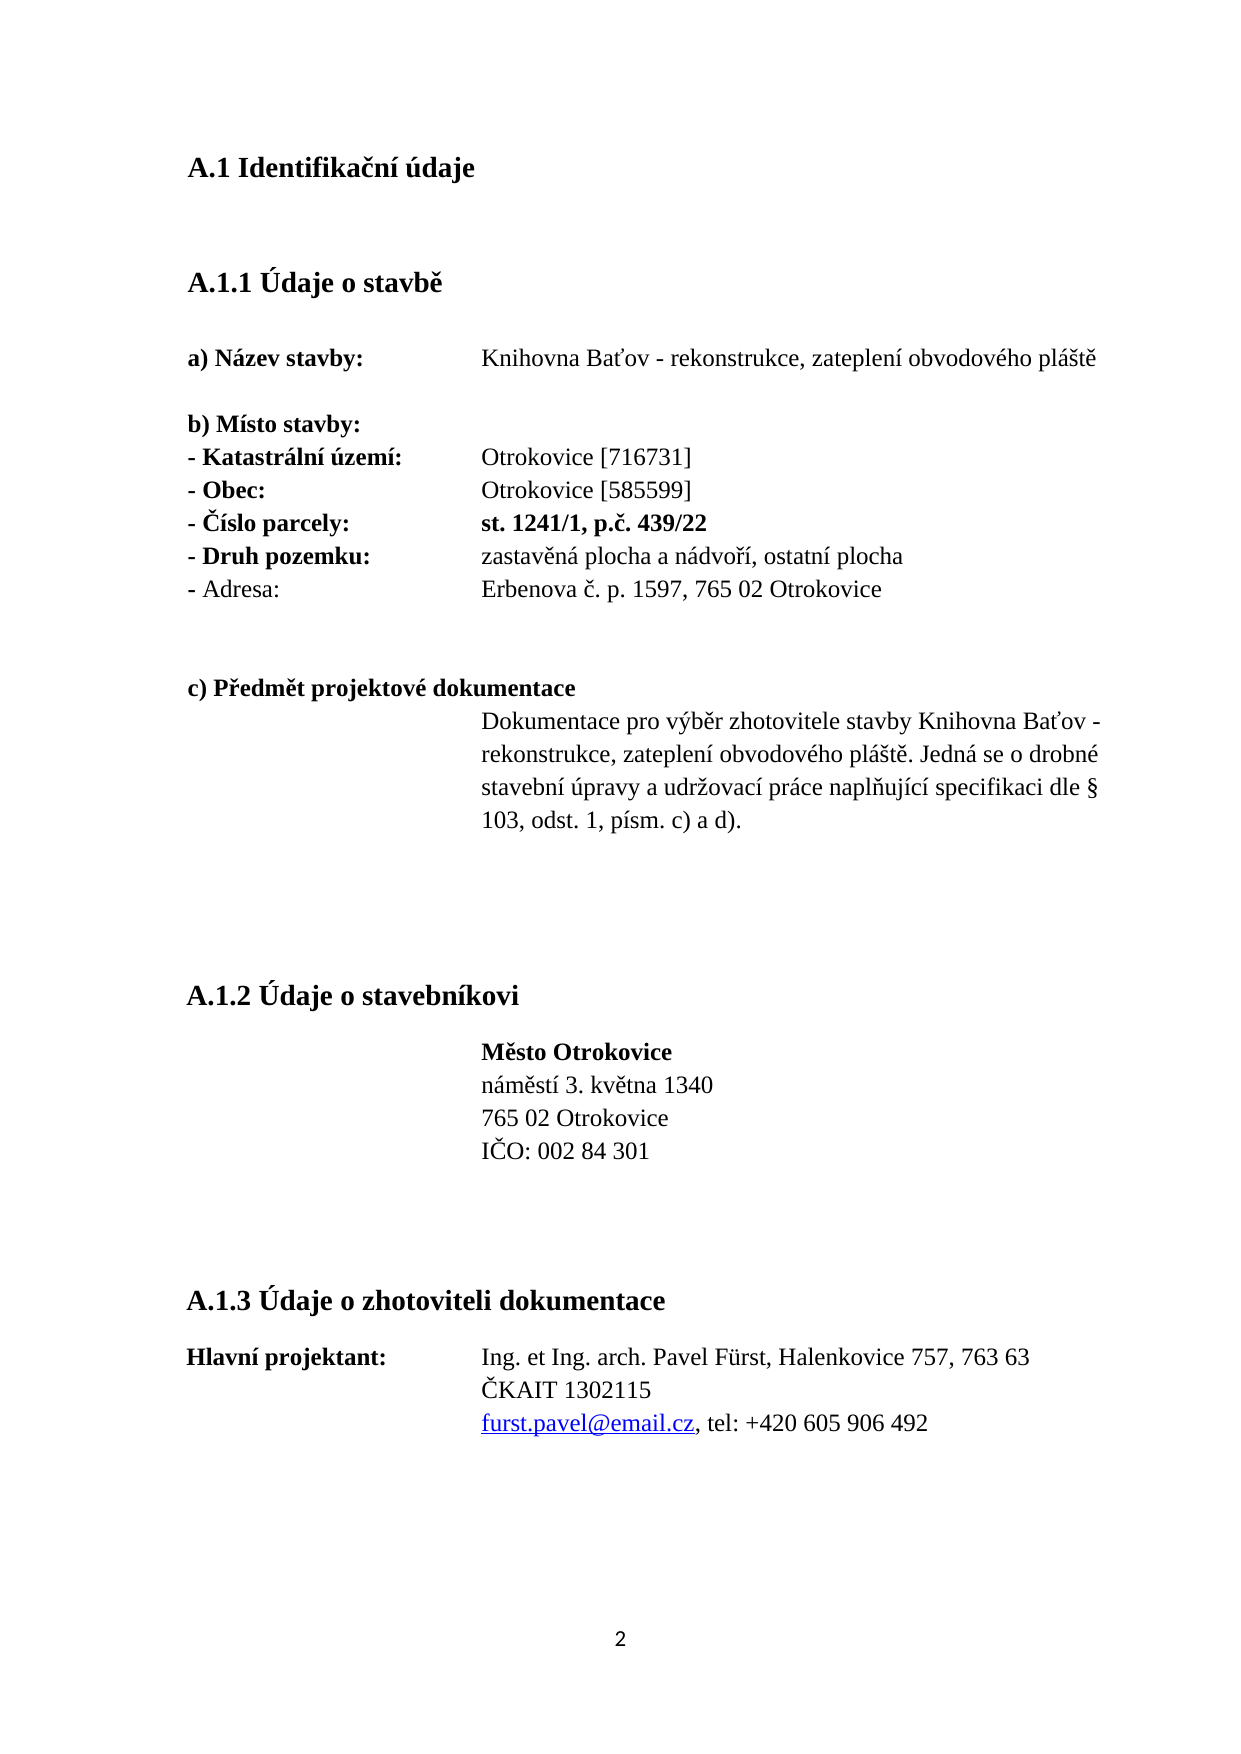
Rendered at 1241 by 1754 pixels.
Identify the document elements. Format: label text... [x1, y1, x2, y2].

list - Adresa: Erbenova č. p. 1597, 765 02 Otrokovice [187, 574, 1128, 603]
text Hlavní projektant: Ing. et Ing. arch. Pavel Fürst, Halenkovice 757, 763 63 ČKAIT 1302115 furst.pavel@email.cz, tel: +420 605 906 492 [112, 1342, 1128, 1437]
list IČO: 002 84 301 [481, 1136, 1128, 1165]
list b) Místo stavby: [187, 409, 1128, 437]
list Město Otrokovice [481, 1037, 1128, 1066]
list - Obec: Otrokovice [585599] [187, 475, 1128, 503]
list 765 02 Otrokovice [481, 1103, 1128, 1132]
text A.1.2 Údaje o stavebníkovi [112, 978, 1128, 1012]
list - Číslo parcely: st. 1241/1, p.č. 439/22 [187, 508, 1128, 537]
list - Katastrální území: Otrokovice [716731] [187, 442, 1128, 471]
list A.1 Identifikační údaje [187, 150, 1128, 183]
list c) Předmět projektové dokumentace [187, 673, 1128, 702]
list - Druh pozemku: zastavěná plocha a nádvoří, ostatní plocha [187, 541, 1128, 569]
list a) Název stavby: Knihovna Baťov - rekonstrukce, zateplení obvodového pláště [187, 343, 1128, 371]
list náměstí 3. května 1340 [481, 1070, 1128, 1099]
list A.1.1 Údaje o stavbě [187, 266, 1128, 299]
list Dokumentace pro výběr zhotovitele stavby Knihovna Baťov - rekonstrukce, zateplení obvodového pláště. Jedná se o drobné stavební úpravy a udržovací práce naplňující specifikaci dle § 103, odst. 1, písm. c) a d). [481, 706, 1128, 834]
text A.1.3 Údaje o zhotoviteli dokumentace [112, 1283, 1128, 1316]
